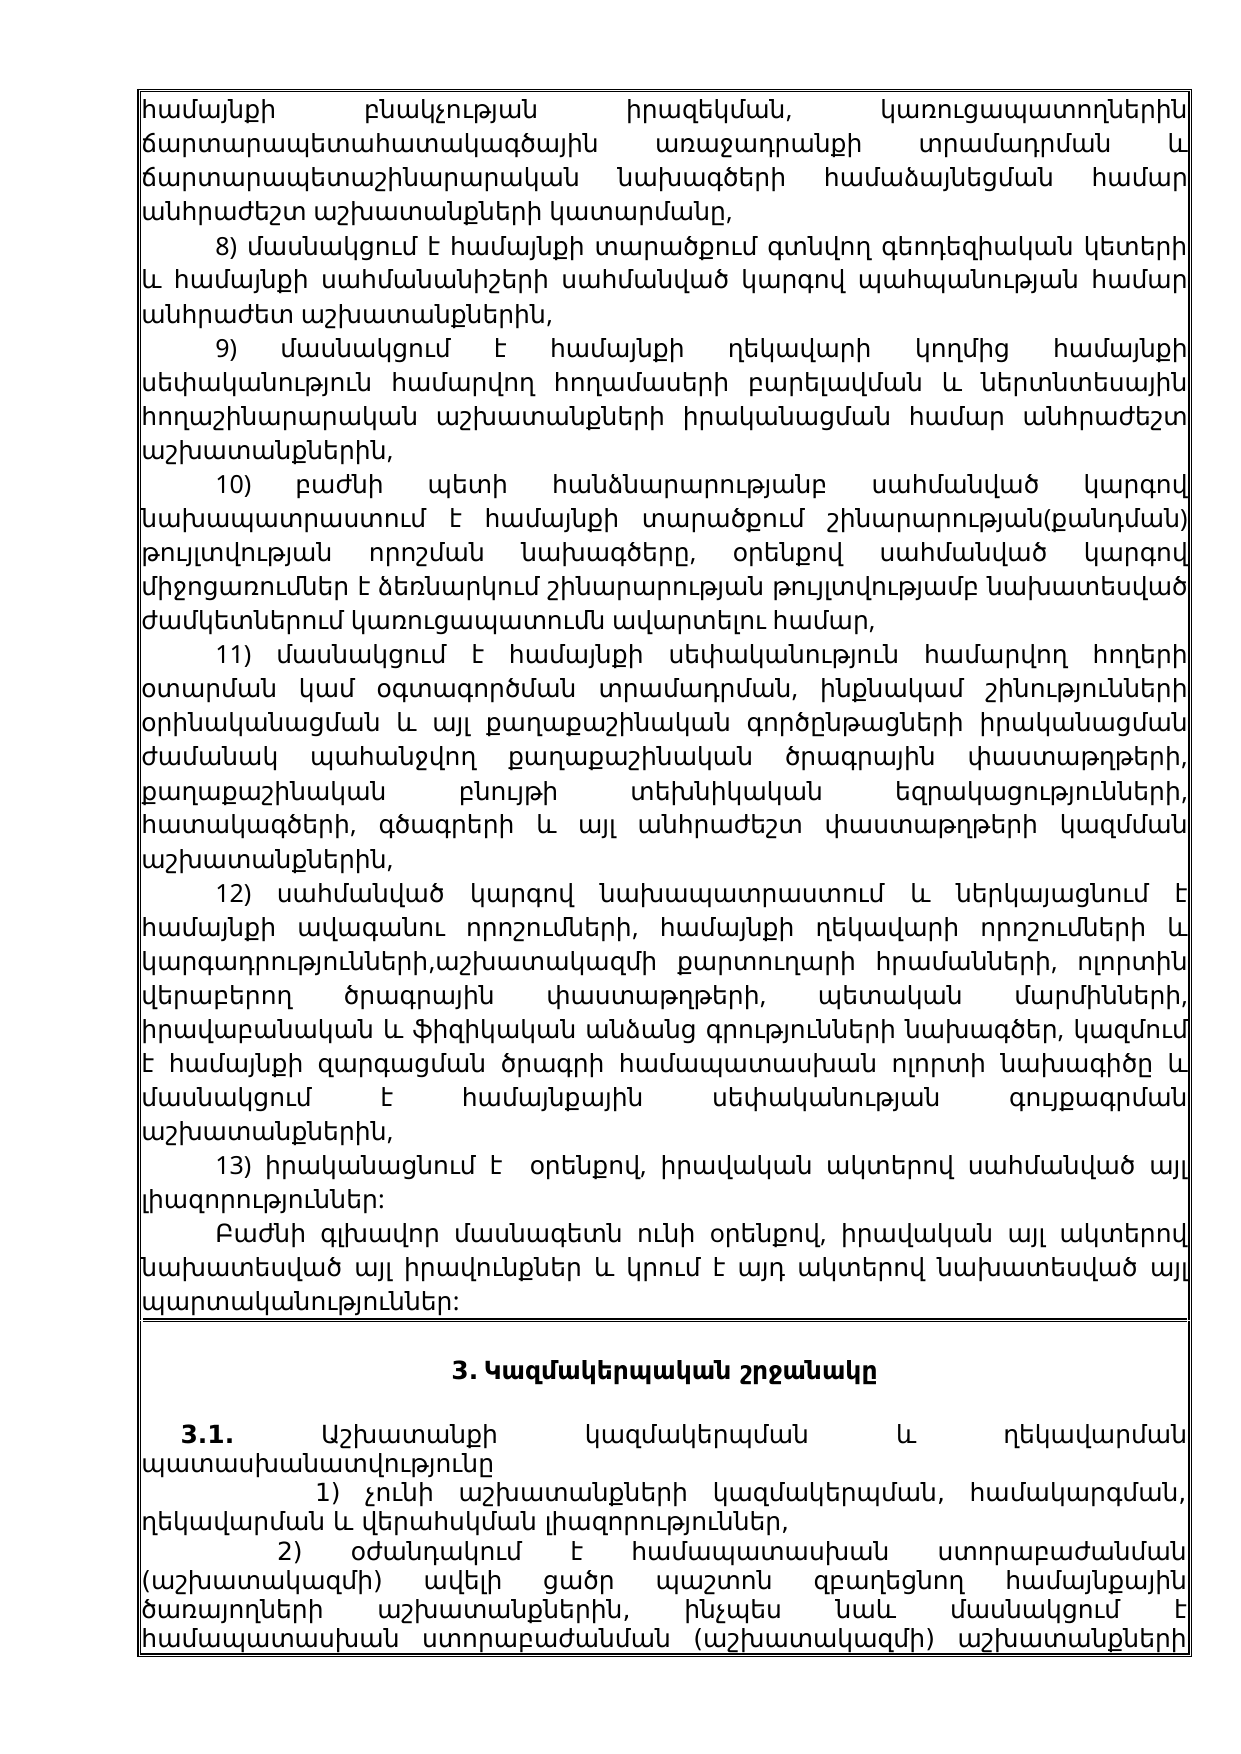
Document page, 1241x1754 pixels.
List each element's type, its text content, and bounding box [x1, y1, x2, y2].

table_cell 3. Կազմակերպական շրջանակը 3.1. Աշխատանքի կազմակերպման և ղեկավարման պատասխանատվությունը 1) չունի աշխատանքների կազմակերպման, համակարգման, ղեկավարման և վերահսկման լիազորություններ, 2) օժանդակում է համապատասխան ստորաբաժանման (աշխատակազմի) ավելի ցածր պաշտոն զբաղեցնող համայնքային ծառայողների աշխատանքներին, ինչպես նաև մասնակցում է համապատասխան ստորաբաժանման (աշխատակազմի) աշխատանքների ծրագրմանը, իսկ անմիջական ղեկավարի հանձնարարությամբ` նաև կազմակերպմանը, 3) ենթակա և հաշվետու է իր անմիջական ղեկավարին, 4) չունի իրեն ենթակա աշխատողներ, 5) պատասխանատվություն է կրում իրավական ակտերի պահանջները և իրեն վերապահված լիազորությունները չկատարելու կամ ոչ պատշաճ կատարելու, կամ վերազանցելու համար: 3.2. Որոշումներ կայացնելու լիազորությունները մասնակցում է հիմնախնդիրների լուծմանը, որոշումների ընդունմանը և հանձնարարականների կատարմանը. 3.3. Շփումները և ներկայացուցչությունը 1) տվյալ աշխատակազմում շփվում է իր լիազորությունների շրջանակներում, 2) առանձին դեպքերում իր պաշտոնի անձնագրով նախատեսված դեպքում և իր անմիջական ղեկավարի հանձնարարությամբ` տվյալ աշխատակազմից դուրս շփվում և հանդես է գալիս որպես ներկայացուցիչ: 3.4. Խնդիրների բարդությունը և դրանց լուծումը մասնակցում է խնդիրների բացահայտմանը, վերլուծմանը և գնահատմանը, ինչպես նաև դրանց ստեղծագործական և այլընտրանքային լուծումներին: [141, 1318, 1189, 1420]
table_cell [141, 92, 1188, 1318]
